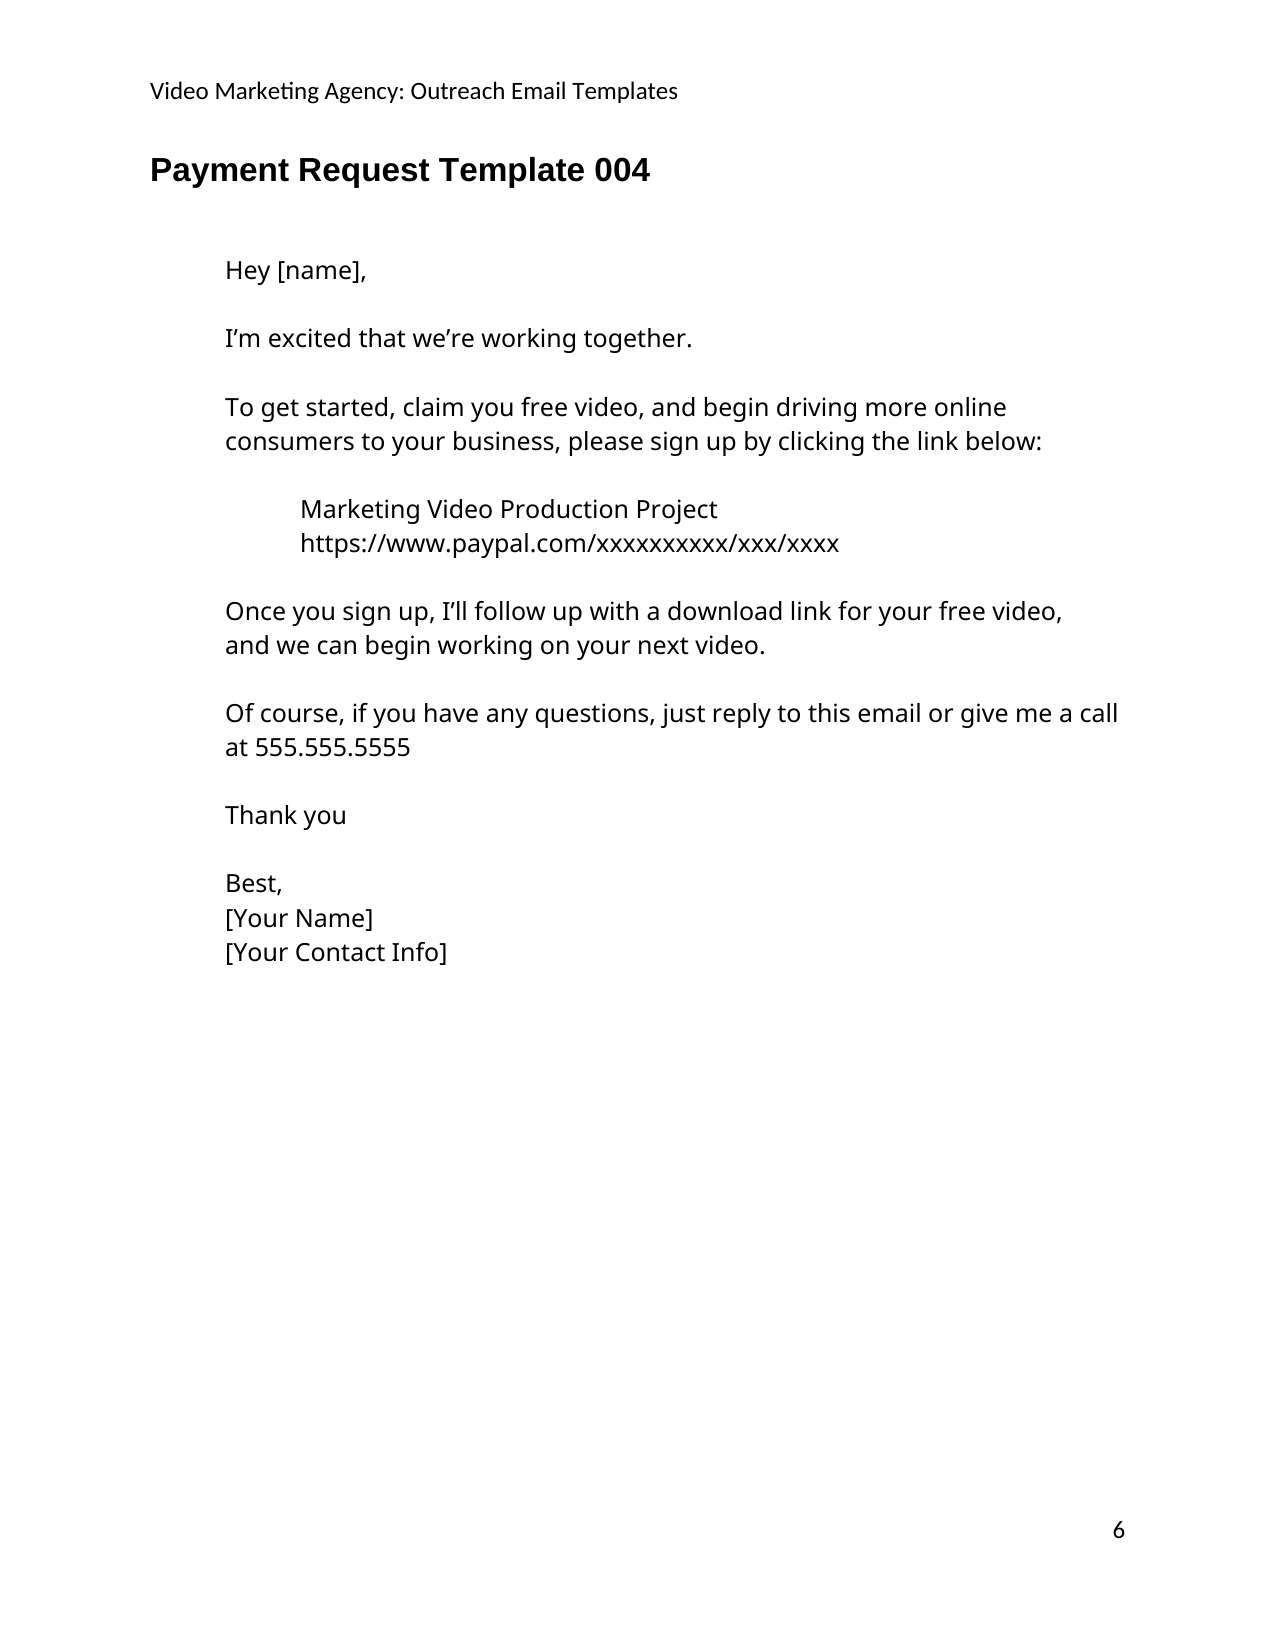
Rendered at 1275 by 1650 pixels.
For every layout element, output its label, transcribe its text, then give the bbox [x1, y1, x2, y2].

text Of course, if you have any questions, just reply to this email or give me a call at 555.555.5555 [225, 696, 1125, 764]
text Best, [Your Name] [Your Contact Info] [225, 866, 1125, 968]
text Hey [name], [225, 253, 1125, 287]
text Once you sign up, I’ll follow up with a download link for your free video, and we can begin working on your next video. [225, 594, 1125, 662]
text Thank you [225, 798, 1125, 832]
text Marketing Video Production Project [150, 491, 1125, 526]
text Payment Request Template 004 [150, 150, 1125, 188]
text https://www.paypal.com/xxxxxxxxxx/xxx/xxxx [225, 526, 1125, 559]
text I’m excited that we’re working together. [225, 321, 1125, 355]
text To get started, claim you free video, and begin driving more online consumers to your business, please sign up by clicking the link below: [225, 389, 1125, 457]
